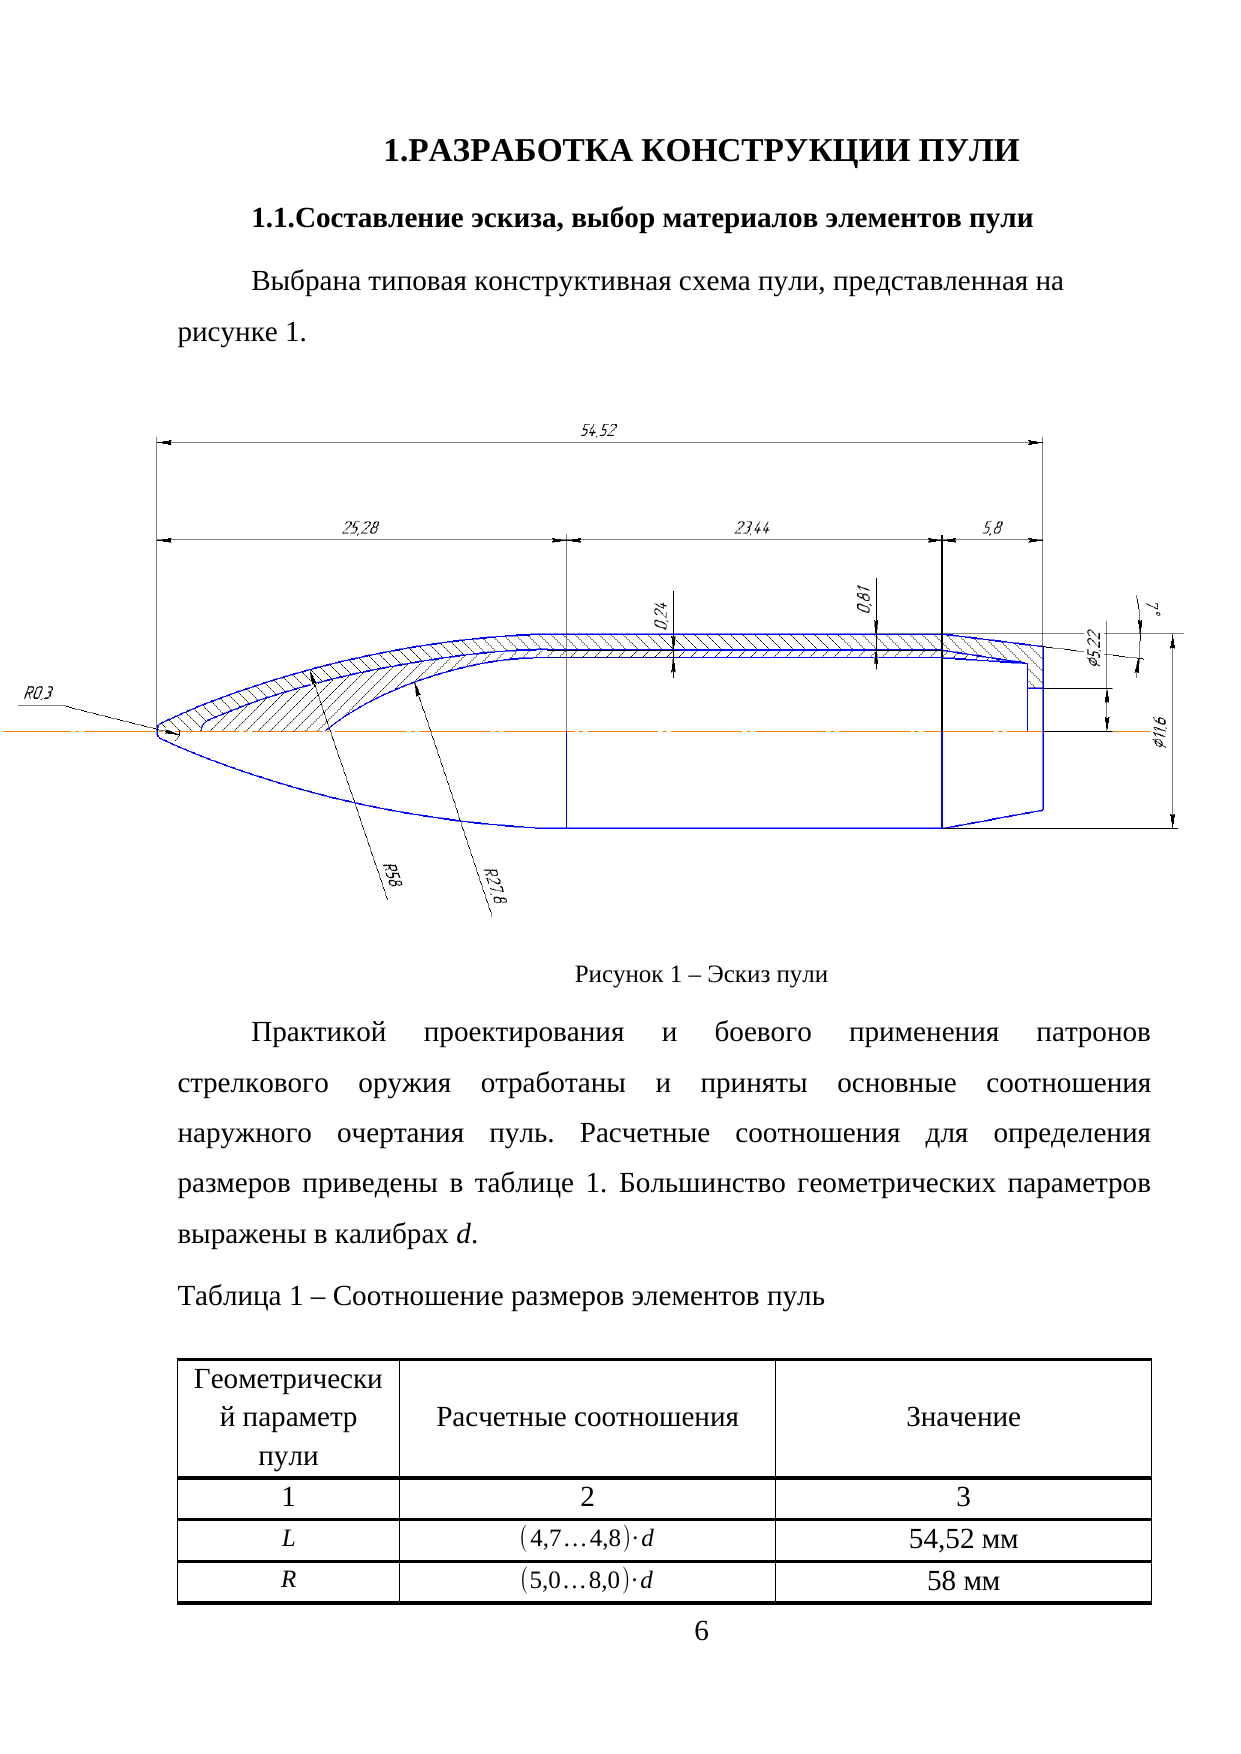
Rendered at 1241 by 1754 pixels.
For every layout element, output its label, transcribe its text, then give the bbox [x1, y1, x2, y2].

subtitle 1.1.Составление эскиза, выбор материалов элементов пули [177, 201, 1152, 234]
table_cell [400, 1521, 775, 1560]
table_header Расчетные соотношения [400, 1361, 775, 1476]
table_cell 2 [400, 1480, 775, 1518]
picture [3, 376, 1241, 930]
subtitle 1.Разработка конструкции пули [177, 131, 1152, 169]
table_cell 58 мм [776, 1563, 1151, 1601]
table_cell 3 [776, 1480, 1151, 1518]
text Рисунок 1 – Эскиз пули [177, 959, 1152, 988]
table_cell [178, 1563, 399, 1601]
table_header Значение [776, 1361, 1151, 1476]
text Практикой проектирования и боевого применения патронов стрелкового оружия отработаны и приняты основные соотношения наружного очертания пуль. Расчетные соотношения для определения размеров приведены в таблице 1. Большинство геометрических параметров выражены в калибрах d. [177, 1014, 1152, 1249]
text Таблица 1 – Соотношение размеров элементов пуль [177, 1278, 1152, 1312]
table_header Геометрический параметр пули [178, 1361, 399, 1476]
table_cell [400, 1563, 775, 1601]
text Выбрана типовая конструктивная схема пули, представленная на рисунке 1. [177, 263, 1152, 347]
table_cell 54,52 мм [776, 1521, 1151, 1560]
table_cell 1 [178, 1480, 399, 1518]
table_cell [178, 1521, 399, 1560]
